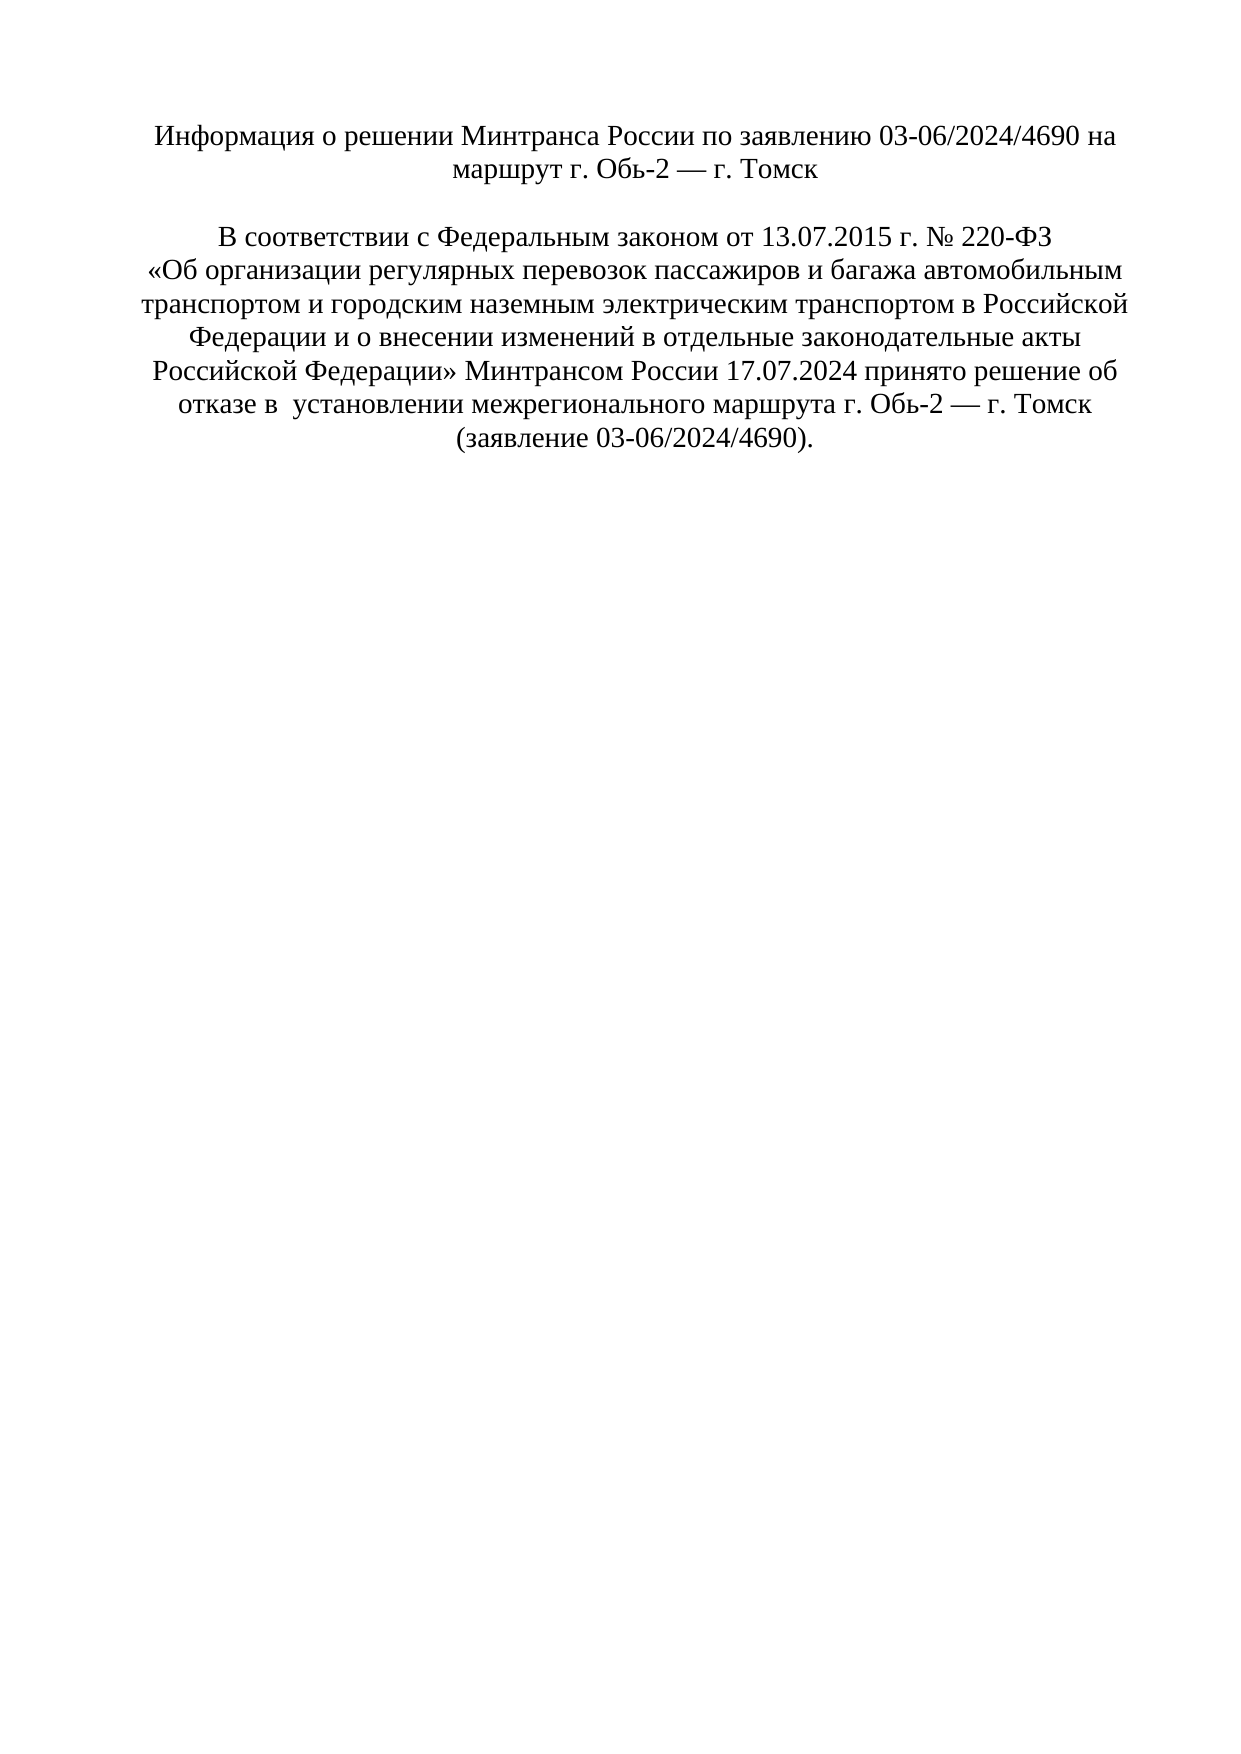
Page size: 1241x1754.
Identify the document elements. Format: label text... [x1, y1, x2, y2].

text Информация о решении Минтранса России по заявлению 03-06/2024/4690 на маршрут г. Обь-2 — г. Томск [118, 118, 1152, 185]
text В соответствии с Федеральным законом от 13.07.2015 г. № 220-ФЗ «Об организации регулярных перевозок пассажиров и багажа автомобильным транспортом и городским наземным электрическим транспортом в Российской Федерации и о внесении изменений в отдельные законодательные акты Российской Федерации» Минтрансом России 17.07.2024 принято решение об отказе в установлении межрегионального маршрута г. Обь-2 — г. Томск (заявление 03-06/2024/4690). [118, 219, 1152, 453]
